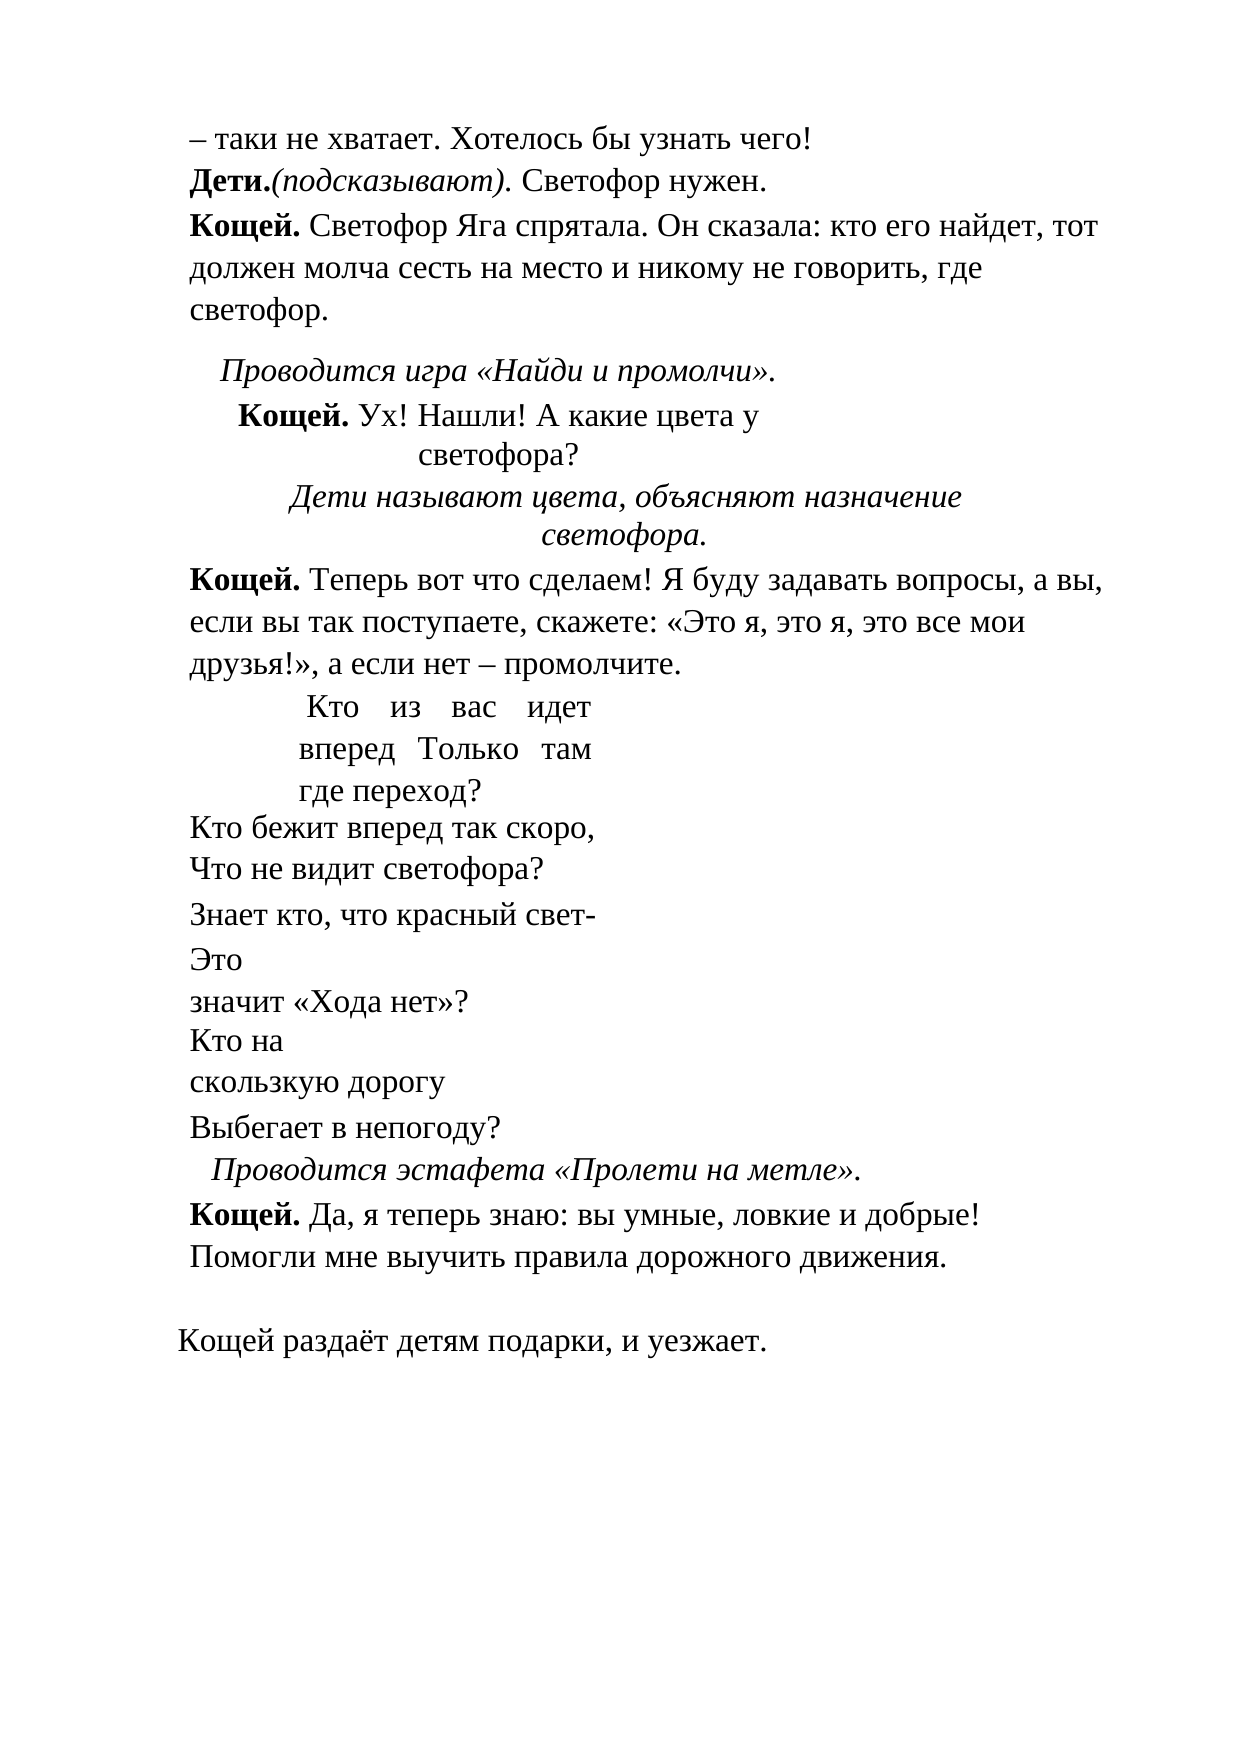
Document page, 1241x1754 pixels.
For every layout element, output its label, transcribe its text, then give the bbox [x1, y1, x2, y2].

text Знает кто, что красный свет- [189, 894, 662, 932]
text Кощей. Ух! Нашли! А какие цвета у светофора? [188, 396, 808, 472]
text Выбегает в непогоду? [189, 1107, 661, 1145]
text Кощей. Теперь вот что сделаем! Я буду задавать вопросы, а вы, если вы так поступаете, скажете: «Это я, это я, это все мои друзья!», а если нет – промолчите. [189, 559, 1108, 682]
text Что не видит светофора? [189, 849, 662, 887]
text Это [189, 939, 662, 978]
text Кто бежит вперед так скоро, [189, 812, 1152, 845]
text скользкую дорогу [189, 1062, 661, 1100]
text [189, 118, 1141, 156]
text Кто из вас идет вперед Только там где переход? [299, 686, 592, 808]
text Проводится эстафета «Пролети на метле». [211, 1149, 1152, 1188]
text Дети.(подсказывают). Светофор нужен. [189, 161, 1152, 199]
text Дети называют цвета, объясняют назначение светофора. [263, 476, 990, 553]
text Проводится игра «Найди и промолчи». [191, 351, 808, 389]
text Кощей раздаёт детям подарки, и уезжает. [177, 1321, 1152, 1359]
text Кощей. Светофор Яга спрятала. Он сказала: кто его найдет, тот должен молча сесть на место и никому не говорить, где светофор. [189, 205, 1110, 328]
text значит «Хода нет»? [189, 982, 1152, 1020]
text Кто на [189, 1020, 1152, 1058]
text Кощей. Да, я теперь знаю: вы умные, ловкие и добрые! Помогли мне выучить правила дорожного движения. [189, 1194, 1070, 1275]
